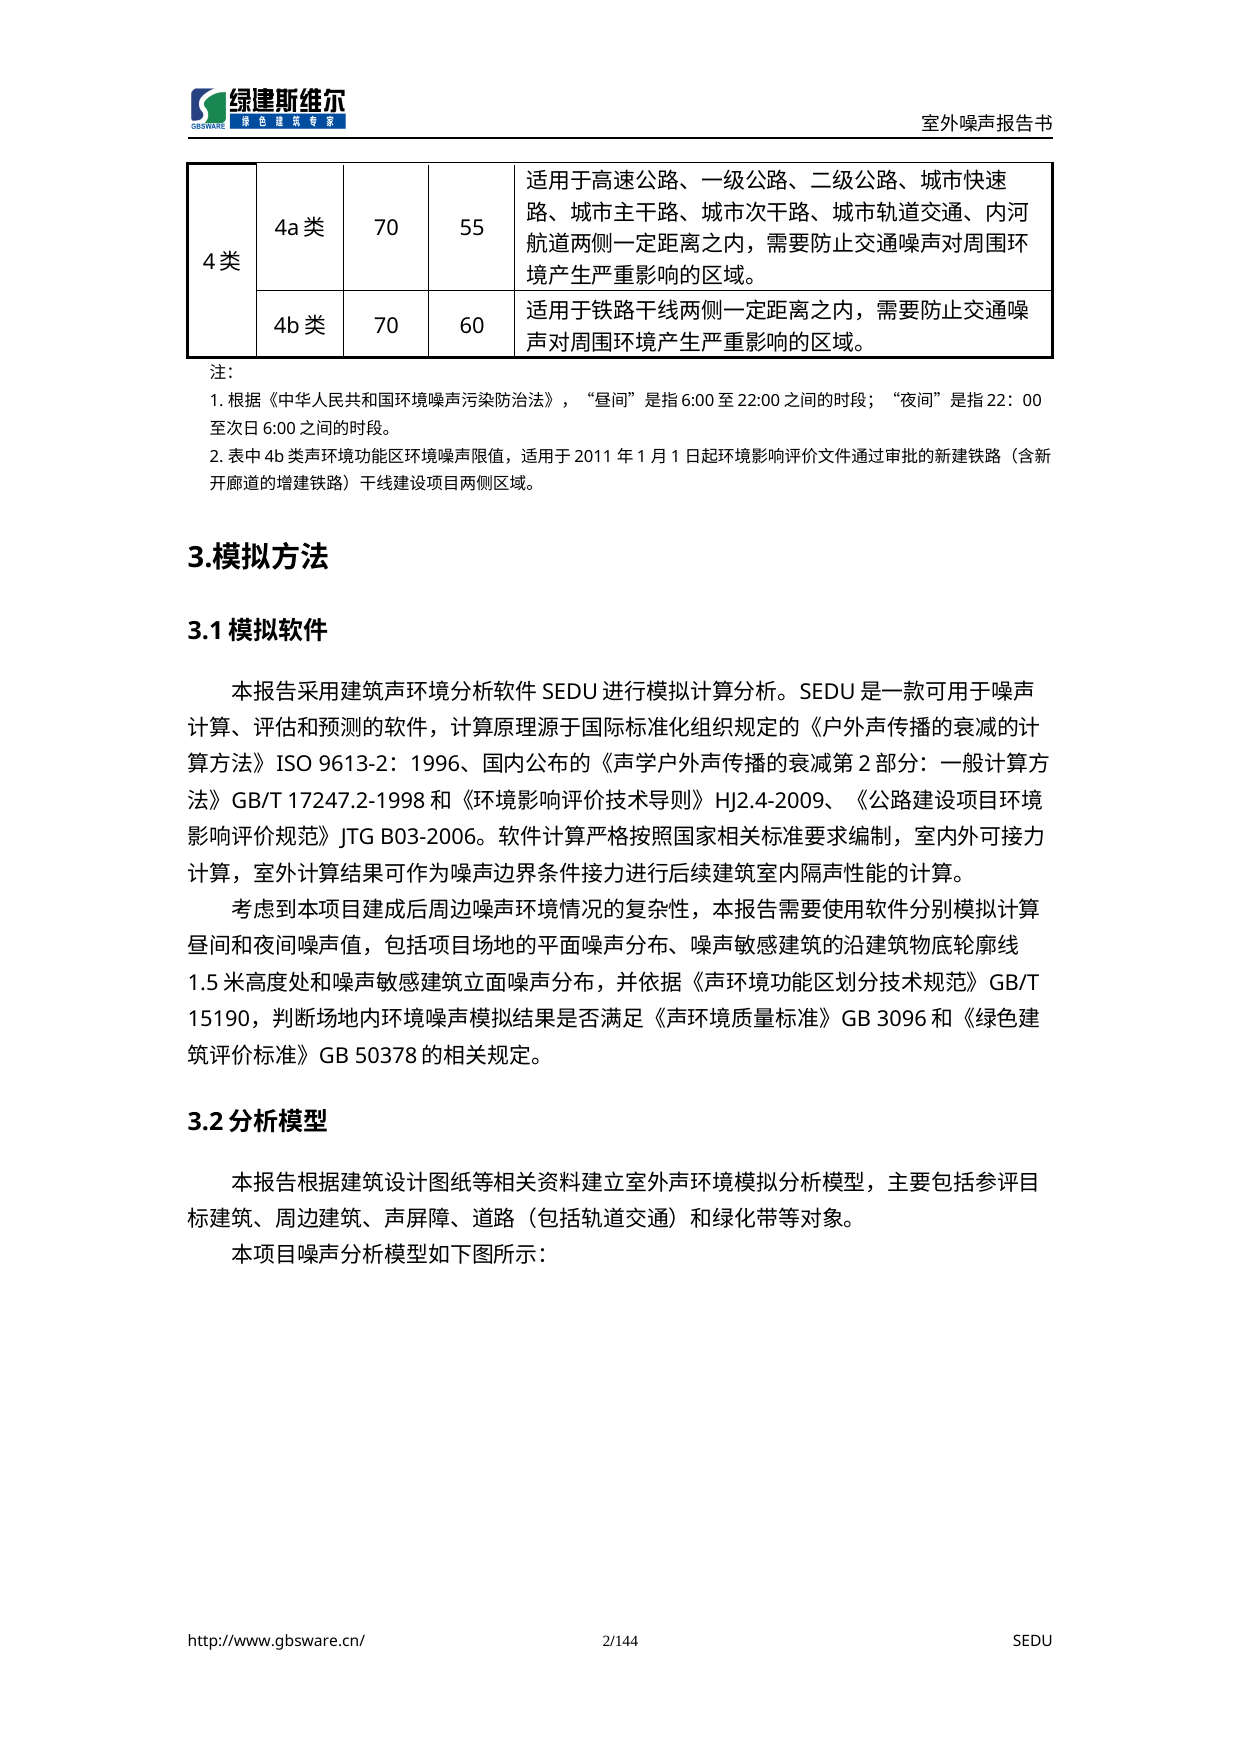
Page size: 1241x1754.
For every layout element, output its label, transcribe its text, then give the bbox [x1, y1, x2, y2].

subtitle 3.2分析模型 [187, 1101, 1053, 1138]
text 考虑到本项目建成后周边噪声环境情况的复杂性，本报告需要使用软件分别模拟计算昼间和夜间噪声值，包括项目场地的平面噪声分布、噪声敏感建筑的沿建筑物底轮廓线1.5米高度处和噪声敏感建筑立面噪声分布，并依据《声环境功能区划分技术规范》GB/T 15190，判断场地内环境噪声模拟结果是否满足《声环境质量标准》GB 3096和《绿色建筑评价标准》GB 50378的相关规定。 [187, 892, 1053, 1069]
table_cell 适用于铁路干线两侧一定距离之内，需要防止交通噪声对周围环境产生严重影响的区域。 [515, 291, 1051, 356]
text 本报告采用建筑声环境分析软件SEDU进行模拟计算分析。SEDU是一款可用于噪声计算、评估和预测的软件，计算原理源于国际标准化组织规定的《户外声传播的衰减的计算方法》ISO 9613-2：1996、国内公布的《声学户外声传播的衰减第2部分：一般计算方法》GB/T 17247.2-1998和《环境影响评价技术导则》HJ2.4-2009、《公路建设项目环境影响评价规范》JTG B03-2006。软件计算严格按照国家相关标准要求编制，室内外可接力计算，室外计算结果可作为噪声边界条件接力进行后续建筑室内隔声性能的计算。 [187, 674, 1053, 887]
text 注： [209, 359, 1053, 383]
text 1. 根据《中华人民共和国环境噪声污染防治法》，“昼间”是指6:00至22:00之间的时段；“夜间”是指22：00至次日6:00之间的时段。 [209, 387, 1053, 439]
table_cell 60 [429, 291, 514, 356]
picture [187, 88, 347, 130]
text 本报告根据建筑设计图纸等相关资料建立室外声环境模拟分析模型，主要包括参评目标建筑、周边建筑、声屏障、道路（包括轨道交通）和绿化带等对象。 [187, 1165, 1053, 1233]
table_cell 4b类 [257, 291, 343, 356]
subtitle 3.1模拟软件 [187, 610, 1053, 647]
table_cell 适用于高速公路、一级公路、二级公路、城市快速路、城市主干路、城市次干路、城市轨道交通、内河航道两侧一定距离之内，需要防止交通噪声对周围环境产生严重影响的区域。 [515, 163, 1051, 290]
subtitle 3.模拟方法 [187, 533, 1053, 576]
table_cell 4类 [189, 165, 256, 356]
text 本项目噪声分析模型如下图所示： [187, 1237, 1053, 1269]
text 2. 表中4b类声环境功能区环境噪声限值，适用于2011 年1 月1 日起环境影响评价文件通过审批的新建铁路（含新开廊道的增建铁路）干线建设项目两侧区域。 [209, 443, 1053, 494]
table_cell 55 [429, 163, 515, 290]
table_cell 70 [343, 163, 429, 290]
table_cell 70 [344, 291, 428, 356]
table_cell 4a类 [257, 163, 343, 290]
